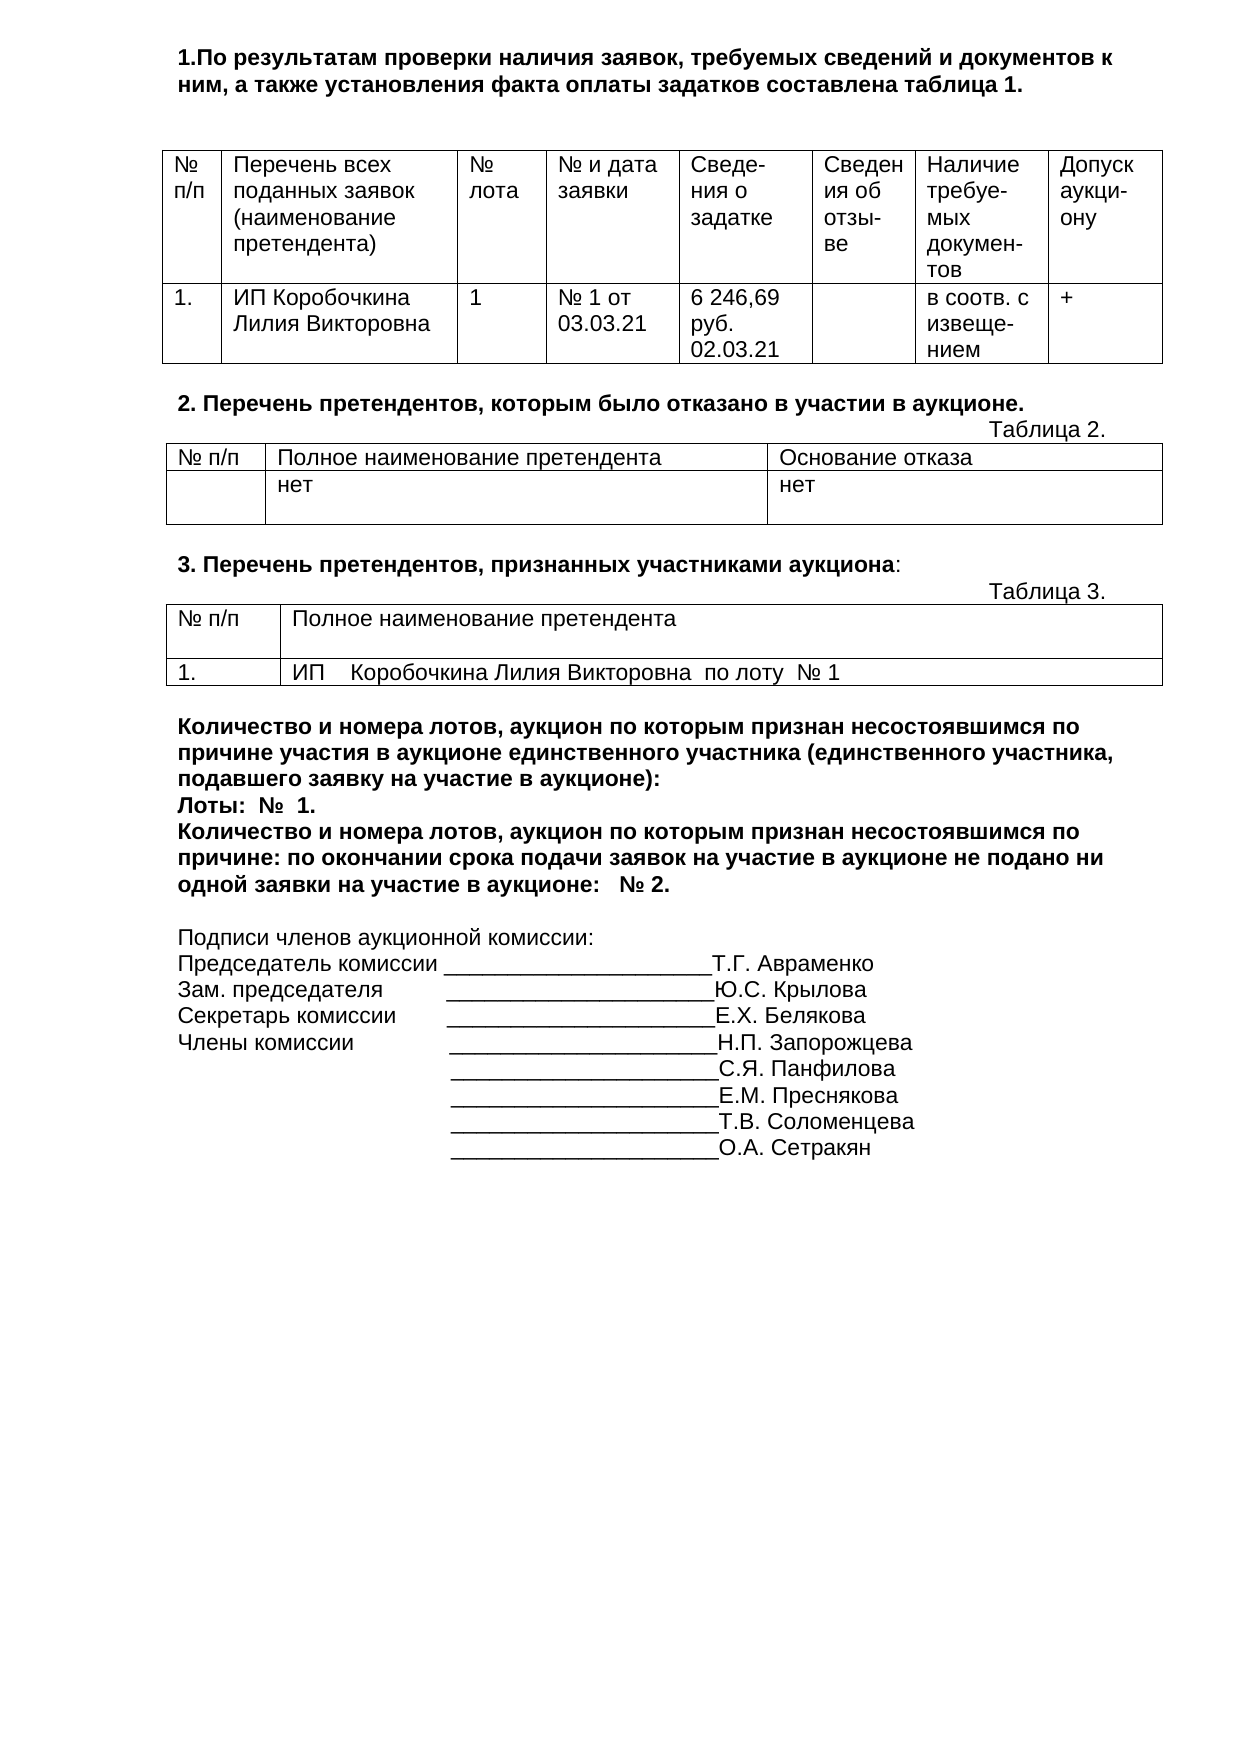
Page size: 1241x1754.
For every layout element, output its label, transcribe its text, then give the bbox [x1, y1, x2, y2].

table_header Сведения об отзы-ве [813, 151, 915, 283]
table_header Основание отказа [768, 444, 1162, 470]
text 3. Перечень претендентов, признанных участниками аукциона: [177, 551, 1152, 578]
table_header Полное наименование претендента [266, 444, 767, 470]
text 2. Перечень претендентов, которым было отказано в участии в аукционе. [177, 390, 1152, 416]
text Председатель комиссии _____________________Т.Г. Авраменко [177, 950, 1152, 976]
text Количество и номера лотов, аукцион по которым признан несостоявшимся по причине: по окончании срока подачи заявок на участие в аукционе не подано ни одной заявки на участие в аукционе: № 2. [177, 818, 1152, 897]
table_cell 1 [458, 284, 546, 363]
table_header № п/п [163, 151, 221, 283]
text Лоты: № 1. [177, 792, 1152, 818]
text _____________________Т.В. Соломенцева [177, 1108, 1152, 1134]
table_header № п/п [167, 605, 280, 658]
text Таблица 2. [177, 416, 1152, 443]
table_cell в соотв. с извеще-нием [916, 284, 1048, 363]
table_cell ИП Коробочкина Лилия Викторовна по лоту № 1 [281, 659, 1162, 685]
table_cell № 1 от 03.03.21 [547, 284, 679, 363]
table_cell 1. [163, 284, 221, 363]
table_header № и дата заявки [547, 151, 679, 283]
table_cell [167, 471, 265, 524]
table_cell нет [266, 471, 767, 524]
table_header Перечень всех поданных заявок (наименование претендента) [222, 151, 457, 283]
table_header Наличие требуе-мых докумен-тов [916, 151, 1048, 283]
text 1.По результатам проверки наличия заявок, требуемых сведений и документов к ним, а также установления факта оплаты задатков составлена таблица 1. [177, 44, 1152, 97]
table_cell 1. [167, 659, 280, 685]
table_cell + [1049, 284, 1162, 363]
text Секретарь комиссии _____________________Е.Х. Белякова [177, 1002, 1152, 1029]
text Подписи членов аукционной комиссии: [177, 923, 1152, 950]
text Таблица 3. [177, 578, 1152, 604]
table_header № п/п [167, 444, 265, 470]
table_cell нет [768, 471, 1162, 524]
text _____________________Е.М. Преснякова [177, 1082, 1152, 1108]
table_header Допуск аукци-ону [1049, 151, 1162, 283]
table_cell ИП Коробочкина Лилия Викторовна [222, 284, 457, 363]
text _____________________О.А. Сетракян [177, 1134, 1152, 1161]
table_cell [813, 284, 915, 363]
table_header Сведе-ния о задатке [680, 151, 812, 283]
table_header № лота [458, 151, 546, 283]
table_cell 6 246,69 руб. 02.03.21 [680, 284, 812, 363]
text _____________________С.Я. Панфилова [177, 1055, 1152, 1082]
text Количество и номера лотов, аукцион по которым признан несостоявшимся по причине участия в аукционе единственного участника (единственного участника, подавшего заявку на участие в аукционе): [177, 713, 1152, 792]
text Зам. председателя _____________________Ю.С. Крылова [177, 976, 1152, 1002]
text Члены комиссии _____________________Н.П. Запорожцева [177, 1029, 1152, 1055]
table_header Полное наименование претендента [281, 605, 1162, 658]
